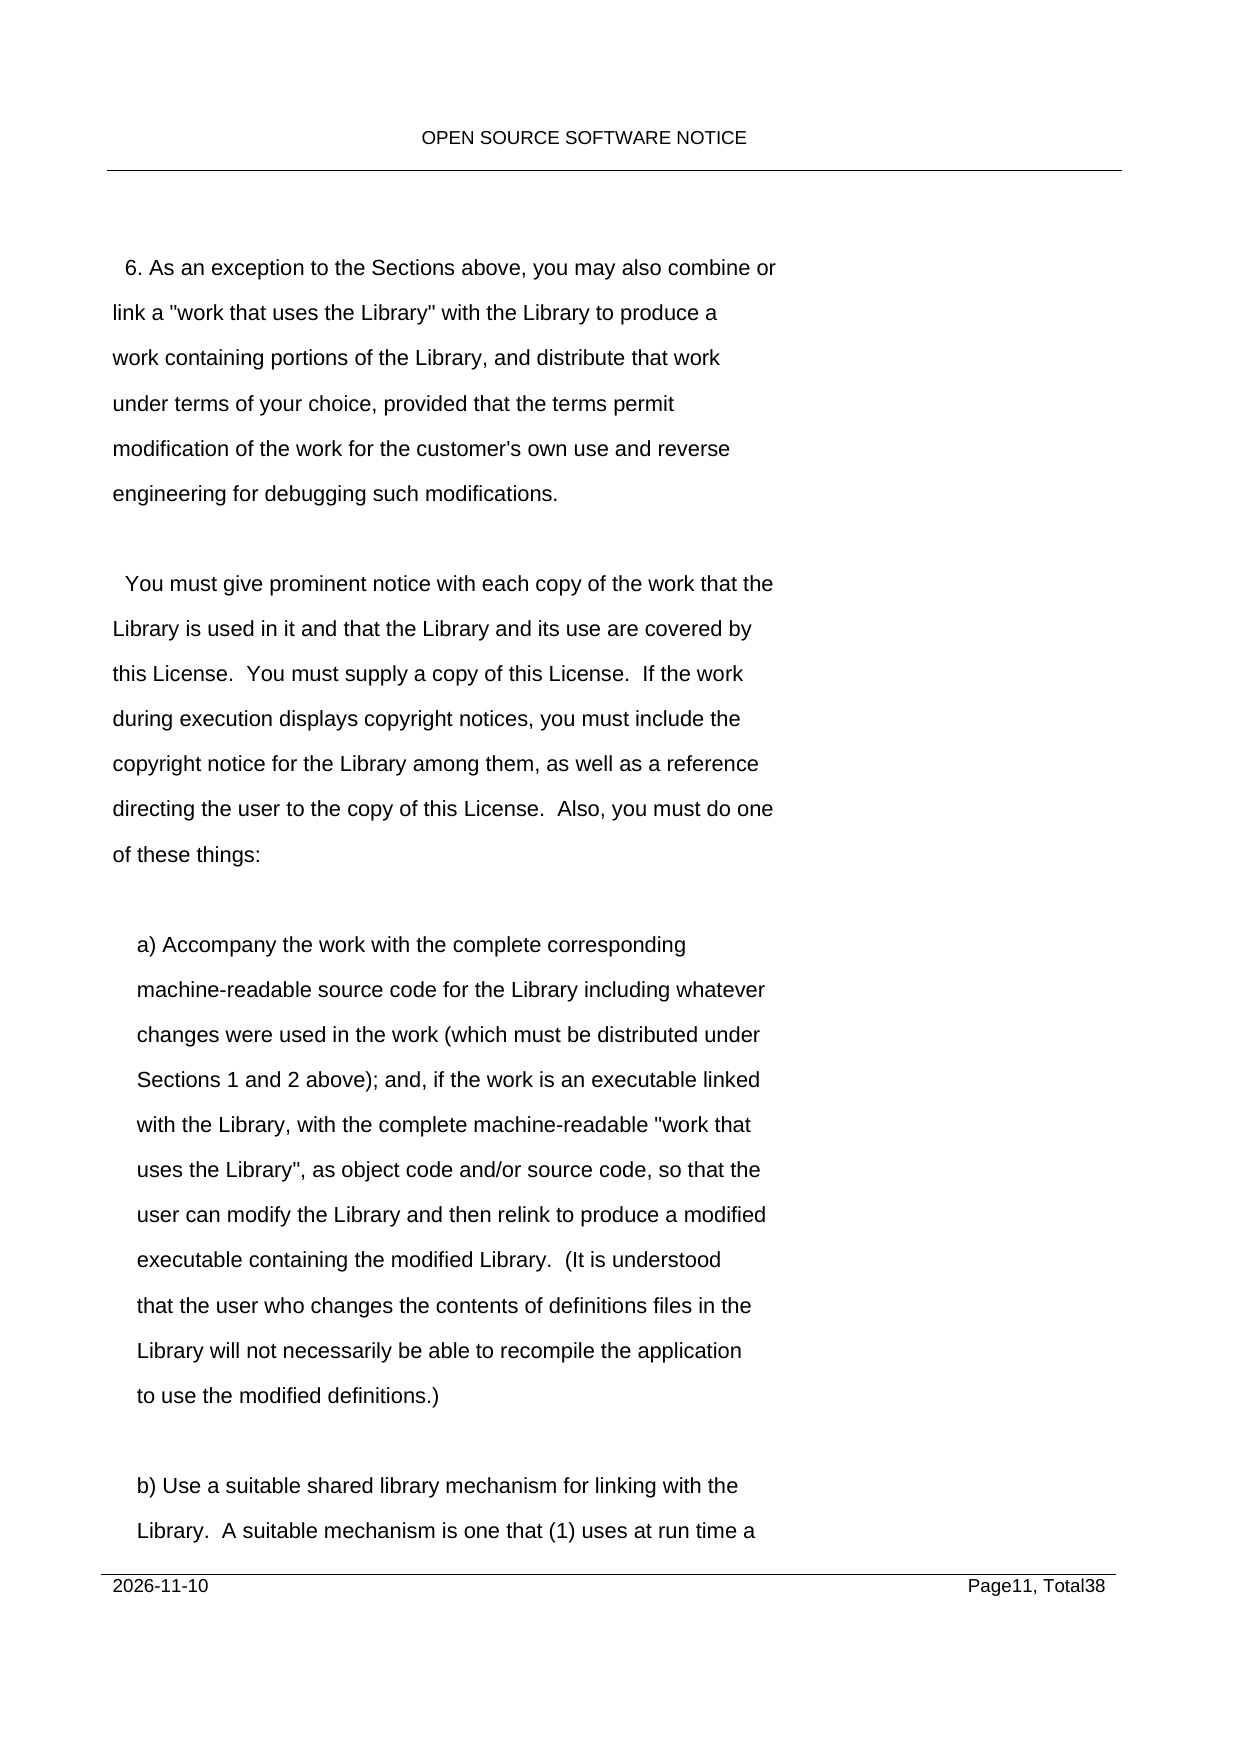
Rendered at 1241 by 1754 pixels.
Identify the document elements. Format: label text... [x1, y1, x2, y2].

text executable containing the modified Library. (It is understood [112, 1244, 1128, 1276]
text Sections 1 and 2 above); and, if the work is an executable linked [112, 1063, 1128, 1096]
text that the user who changes the contents of definitions files in the [112, 1289, 1128, 1321]
text to use the modified definitions.) [112, 1379, 1128, 1412]
text this License. You must supply a copy of this License. If the work [112, 657, 1128, 690]
text Library is used in it and that the Library and its use are covered by [112, 612, 1128, 645]
text directing the user to the copy of this License. Also, you must do one [112, 793, 1128, 825]
text engineering for debugging such modifications. [112, 477, 1128, 509]
text under terms of your choice, provided that the terms permit [112, 387, 1128, 419]
text modification of the work for the customer's own use and reverse [112, 432, 1128, 464]
text user can modify the Library and then relink to produce a modified [112, 1199, 1128, 1231]
text b) Use a suitable shared library mechanism for linking with the [112, 1469, 1128, 1502]
text a) Accompany the work with the complete corresponding [112, 928, 1128, 961]
text uses the Library", as object code and/or source code, so that the [112, 1153, 1128, 1186]
text work containing portions of the Library, and distribute that work [112, 342, 1128, 374]
text with the Library, with the complete machine-readable "work that [112, 1108, 1128, 1141]
text changes were used in the work (which must be distributed under [112, 1018, 1128, 1051]
text 6. As an exception to the Sections above, you may also combine or [112, 251, 1128, 284]
text Library will not necessarily be able to recompile the application [112, 1334, 1128, 1366]
text during execution displays copyright notices, you must include the [112, 702, 1128, 735]
text You must give prominent notice with each copy of the work that the [112, 567, 1128, 600]
text link a "work that uses the Library" with the Library to produce a [112, 297, 1128, 329]
text of these things: [112, 838, 1128, 870]
text machine-readable source code for the Library including whatever [112, 973, 1128, 1006]
text copyright notice for the Library among them, as well as a reference [112, 748, 1128, 780]
text Library. A suitable mechanism is one that (1) uses at run time a [112, 1514, 1128, 1547]
